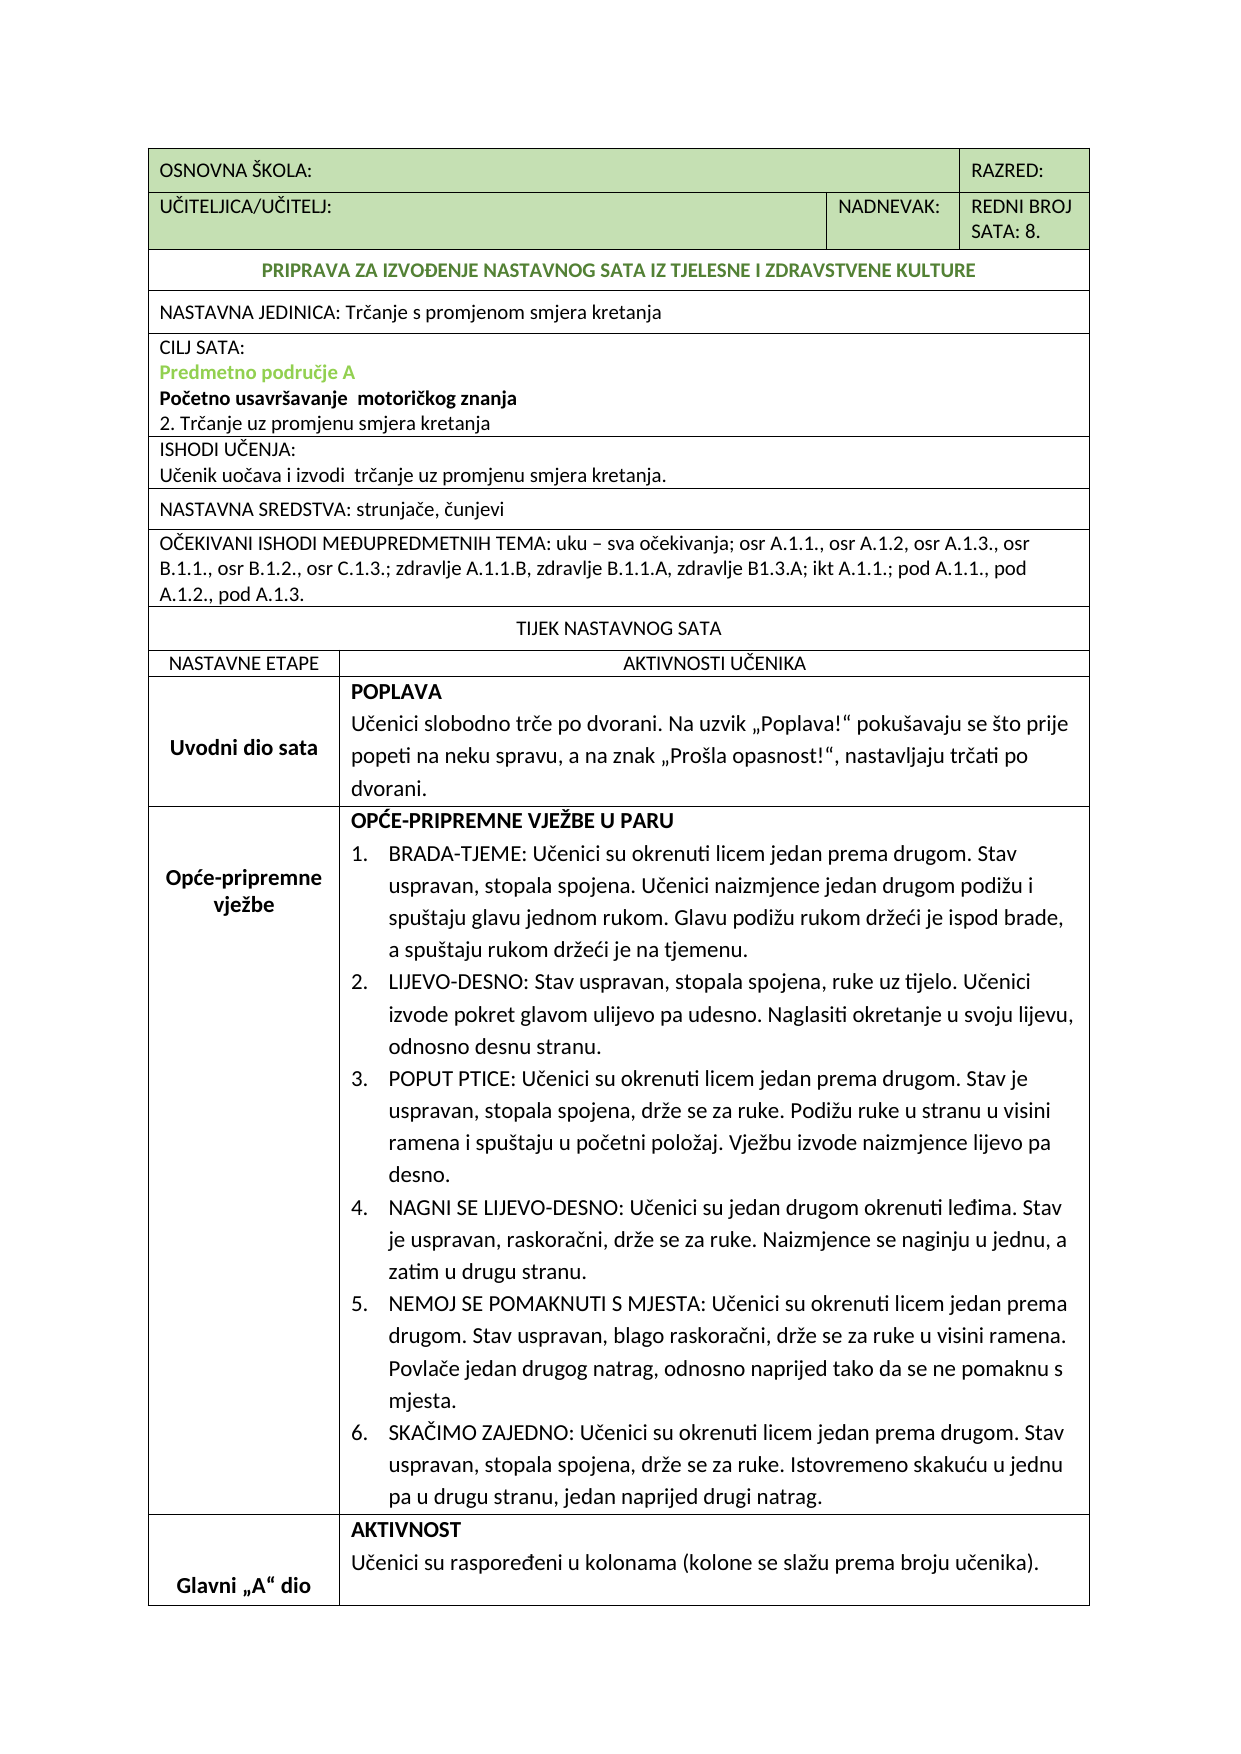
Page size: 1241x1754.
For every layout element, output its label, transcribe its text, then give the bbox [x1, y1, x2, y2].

table_header OSNOVNA ŠKOLA: [149, 149, 959, 192]
table_cell Glavni „A“ dio sata [149, 1515, 339, 1605]
table_cell POPLAVA Učenici slobodno trče po dvorani. Na uzvik „Poplava!“ pokušavaju se što prije popeti na neku spravu, a na znak „Prošla opasnost!“, nastavljaju trčati po dvorani. [340, 677, 1089, 806]
table_cell UČITELJICA/UČITELJ: [149, 193, 826, 249]
table_cell OPĆE-PRIPREMNE VJEŽBE U PARU BRADA-TJEME: Učenici su okrenuti licem jedan prema drugom. Stav uspravan, stopala spojena. Učenici naizmjence jedan drugom podižu i spuštaju glavu jednom rukom. Glavu podižu rukom držeći je ispod brade, a spuštaju rukom držeći je na tjemenu. LIJEVO-DESNO: Stav uspravan, stopala spojena, ruke uz tijelo. Učenici izvode pokret glavom ulijevo pa udesno. Naglasiti okretanje u svoju lijevu, odnosno desnu stranu. POPUT PTICE: Učenici su okrenuti licem jedan prema drugom. Stav je uspravan, stopala spojena, drže se za ruke. Podižu ruke u stranu u visini ramena i spuštaju u početni položaj. Vježbu izvode naizmjence lijevo pa desno. NAGNI SE LIJEVO-DESNO: Učenici su jedan drugom okrenuti leđima. Stav je uspravan, raskoračni, drže se za ruke. Naizmjence se naginju u jednu, a zatim u drugu stranu. NEMOJ SE POMAKNUTI S MJESTA: Učenici su okrenuti licem jedan prema drugom. Stav uspravan, blago raskoračni, drže se za ruke u visini ramena. Povlače jedan drugog natrag, odnosno naprijed tako da se ne pomaknu s mjesta. SKAČIMO ZAJEDNO: Učenici su okrenuti licem jedan prema drugom. Stav uspravan, stopala spojena, drže se za ruke. Istovremeno skakuću u jednu pa u drugu stranu, jedan naprijed drugi natrag. [340, 807, 1089, 1514]
table_cell NADNEVAK: [827, 193, 959, 249]
table_header RAZRED: [960, 149, 1089, 192]
table_cell Uvodni dio sata [149, 677, 339, 806]
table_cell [340, 1515, 1089, 1605]
table_cell CILJ SATA: Predmetno područje A Početno usavršavanje motoričkog znanja 2. Trčanje uz promjenu smjera kretanja [149, 334, 1089, 436]
table_cell TIJEK NASTAVNOG SATA [149, 607, 1089, 649]
table_cell PRIPRAVA ZA IZVOĐENJE NASTAVNOG SATA IZ TJELESNE I ZDRAVSTVENE KULTURE [149, 250, 1089, 289]
table_cell Opće-pripremne vježbe [149, 807, 339, 1514]
table_cell NASTAVNE ETAPE [149, 651, 339, 676]
table_cell ISHODI UČENJA: Učenik uočava i izvodi trčanje uz promjenu smjera kretanja. [149, 437, 1089, 487]
table_cell REDNI BROJ SATA: 8. [960, 193, 1089, 249]
table_cell NASTAVNA SREDSTVA: strunjače, čunjevi [149, 489, 1089, 529]
table_cell AKTIVNOSTI UČENIKA [340, 651, 1089, 676]
table_cell NASTAVNA JEDINICA: Trčanje s promjenom smjera kretanja [149, 291, 1089, 333]
table_cell OČEKIVANI ISHODI MEĐUPREDMETNIH TEMA: uku – sva očekivanja; osr A.1.1., osr A.1.2, osr A.1.3., osr B.1.1., osr B.1.2., osr C.1.3.; zdravlje A.1.1.B, zdravlje B.1.1.A, zdravlje B1.3.A; ikt A.1.1.; pod A.1.1., pod A.1.2., pod A.1.3. [149, 530, 1089, 606]
